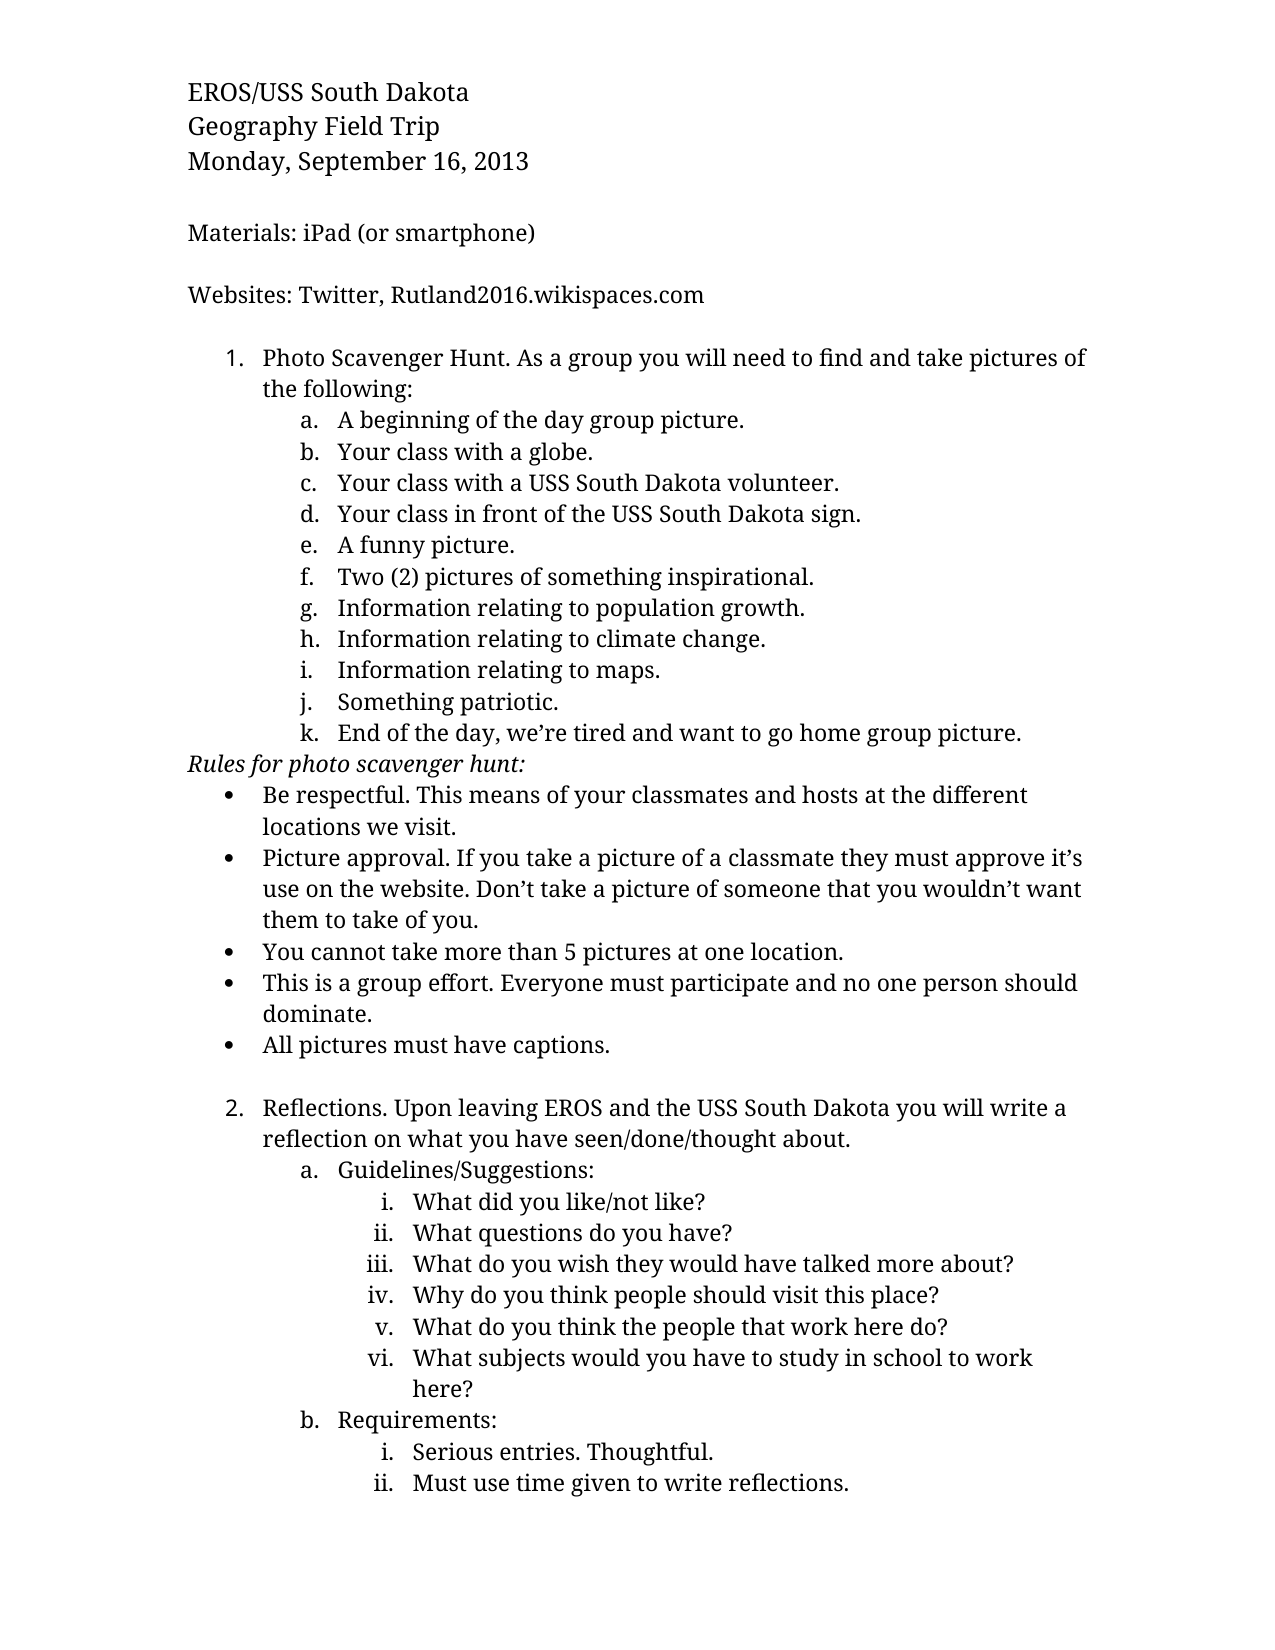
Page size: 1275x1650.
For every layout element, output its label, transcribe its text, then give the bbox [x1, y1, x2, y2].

list Serious entries. Thoughtful. [394, 1436, 1087, 1467]
list What questions do you have? [394, 1217, 1087, 1248]
list A beginning of the day group picture. [300, 404, 1087, 436]
text Materials: iPad (or smartphone) [187, 217, 1087, 248]
list Guidelines/Suggestions: [300, 1154, 1087, 1186]
list Information relating to climate change. [300, 623, 1087, 654]
list A funny picture. [300, 529, 1087, 561]
list Photo Scavenger Hunt. As a group you will need to find and take pictures of the following: [225, 342, 1087, 404]
list Your class with a USS South Dakota volunteer. [300, 467, 1087, 498]
list All pictures must have captions. [225, 1029, 1087, 1061]
list Reflections. Upon leaving EROS and the USS South Dakota you will write a reflection on what you have seen/done/thought about. [225, 1092, 1087, 1154]
list Information relating to population growth. [300, 592, 1087, 623]
text Websites: Twitter, Rutland2016.wikispaces.com [187, 279, 1087, 311]
list Information relating to maps. [300, 654, 1087, 686]
list Picture approval. If you take a picture of a classmate they must approve it’s use on the website. Don’t take a picture of someone that you wouldn’t want them to take of you. [225, 842, 1087, 936]
list Requirements: [300, 1404, 1087, 1436]
list What do you think the people that work here do? [394, 1311, 1087, 1342]
list What subjects would you have to study in school to work here? [394, 1342, 1087, 1404]
list Your class with a globe. [300, 436, 1087, 467]
list Two (2) pictures of something inspirational. [300, 561, 1087, 592]
list Must use time given to write reflections. [394, 1467, 1087, 1498]
list Be respectful. This means of your classmates and hosts at the different locations we visit. [225, 779, 1087, 842]
text Rules for photo scavenger hunt: [187, 748, 1087, 779]
list What do you wish they would have talked more about? [394, 1248, 1087, 1279]
list Why do you think people should visit this place? [394, 1279, 1087, 1311]
list End of the day, we’re tired and want to go home group picture. [300, 717, 1087, 748]
list This is a group effort. Everyone must participate and no one person should dominate. [225, 967, 1087, 1029]
list Your class in front of the USS South Dakota sign. [300, 498, 1087, 529]
list Something patriotic. [300, 686, 1087, 717]
list What did you like/not like? [394, 1186, 1087, 1217]
list You cannot take more than 5 pictures at one location. [225, 936, 1087, 967]
